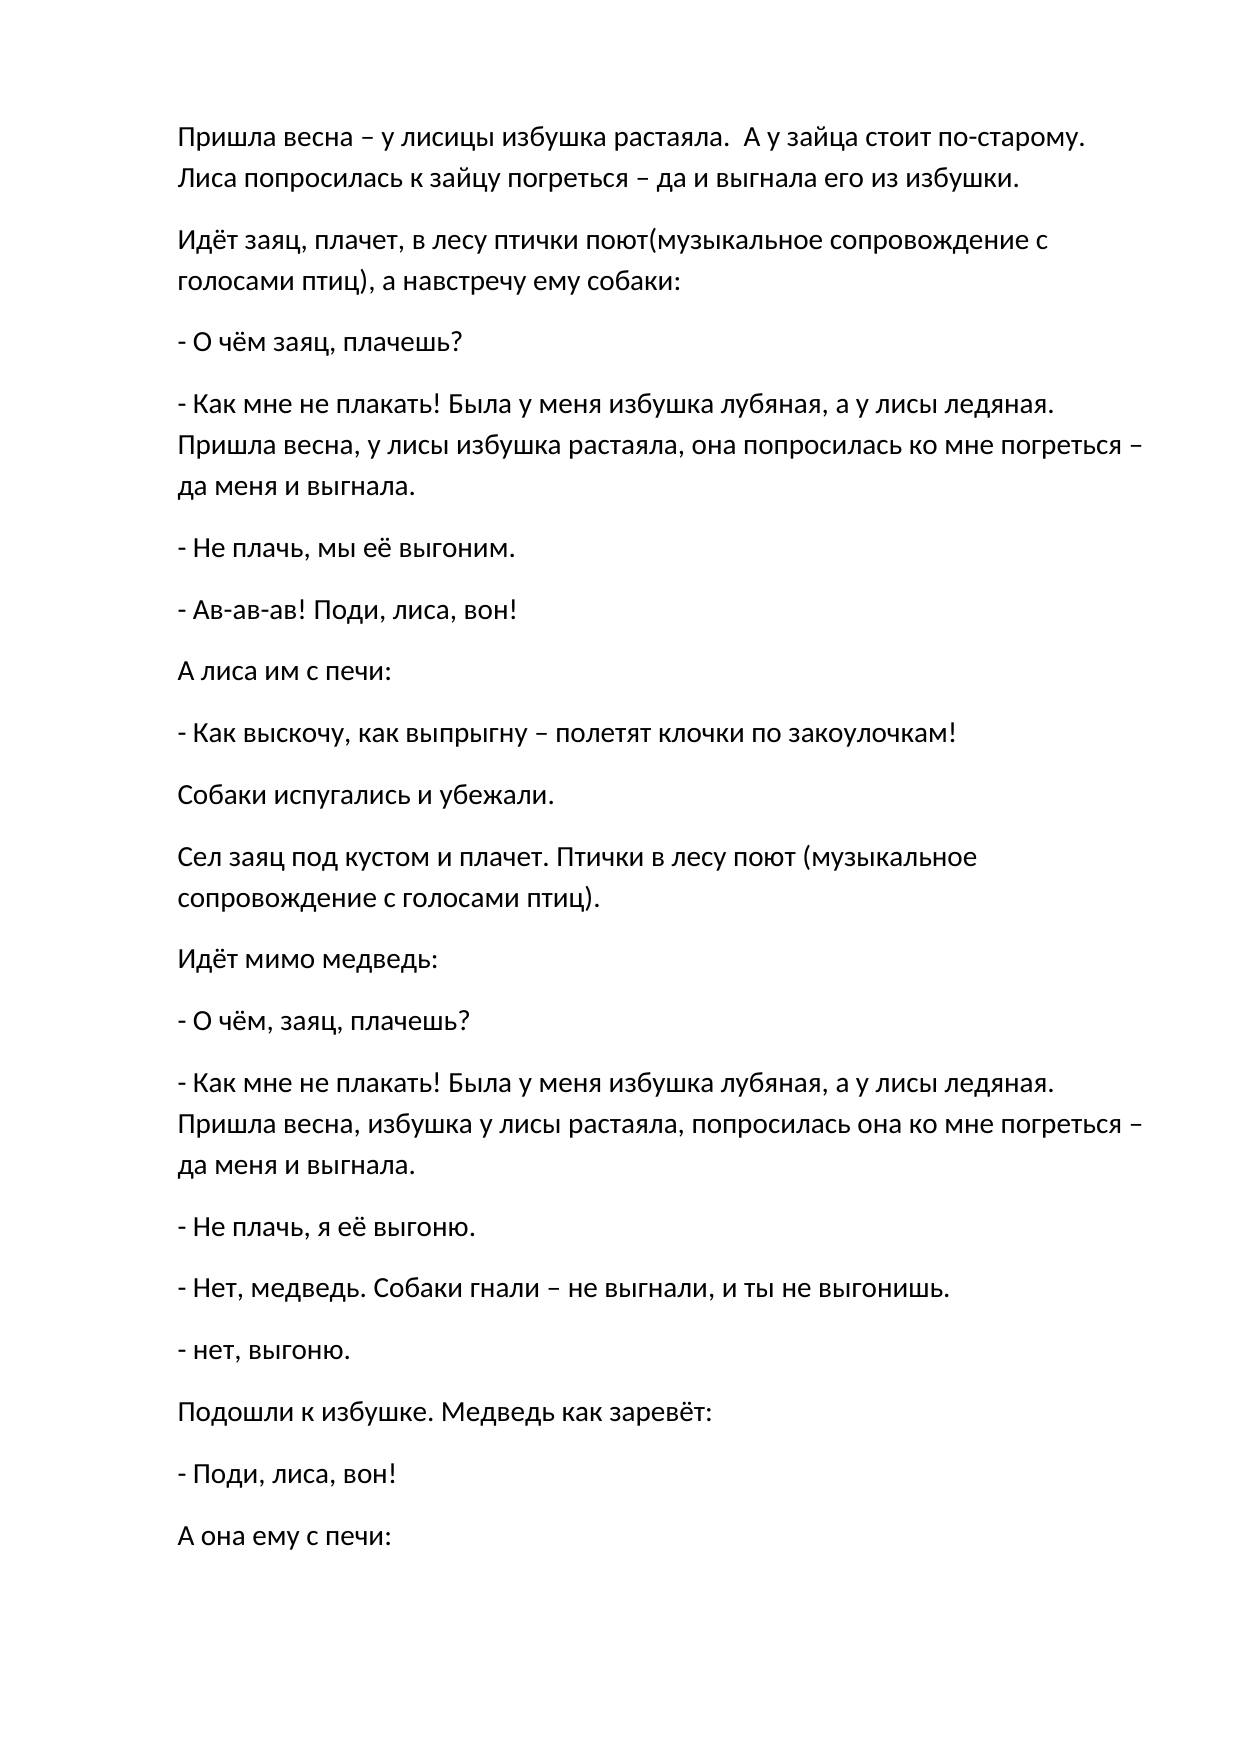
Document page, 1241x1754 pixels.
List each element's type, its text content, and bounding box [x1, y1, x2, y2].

text - Как выскочу, как выпрыгну – полетят клочки по закоулочкам! [177, 714, 1152, 750]
text - Не плачь, мы её выгоним. [177, 529, 1152, 564]
text - Нет, медведь. Собаки гнали – не выгнали, и ты не выгонишь. [177, 1269, 1152, 1305]
text Идёт заяц, плачет, в лесу птички поют(музыкальное сопровождение с голосами птиц), а навстречу ему собаки: [177, 221, 1152, 297]
text - Ав-ав-ав! Поди, лиса, вон! [177, 591, 1152, 626]
text Подошли к избушке. Медведь как заревёт: [177, 1393, 1152, 1429]
text А она ему с печи: [177, 1517, 1152, 1552]
text Собаки испугались и убежали. [177, 776, 1152, 812]
text - нет, выгоню. [177, 1331, 1152, 1367]
text - Как мне не плакать! Была у меня избушка лубяная, а у лисы ледяная. Пришла весна, у лисы избушка растаяла, она попросилась ко мне погреться – да меня и выгнала. [177, 385, 1152, 503]
text - О чём, заяц, плачешь? [177, 1002, 1152, 1038]
text Идёт мимо медведь: [177, 941, 1152, 976]
text А лиса им с печи: [177, 652, 1152, 688]
text - Поди, лиса, вон! [177, 1455, 1152, 1490]
text - Не плачь, я её выгоню. [177, 1208, 1152, 1243]
text Пришла весна – у лисицы избушка растаяла. А у зайца стоит по-старому. Лиса попросилась к зайцу погреться – да и выгнала его из избушки. [177, 118, 1152, 195]
text - Как мне не плакать! Была у меня избушка лубяная, а у лисы ледяная. Пришла весна, избушка у лисы растаяла, попросилась она ко мне погреться – да меня и выгнала. [177, 1064, 1152, 1182]
text - О чём заяц, плачешь? [177, 323, 1152, 359]
text Сел заяц под кустом и плачет. Птички в лесу поют (музыкальное сопровождение с голосами птиц). [177, 838, 1152, 914]
